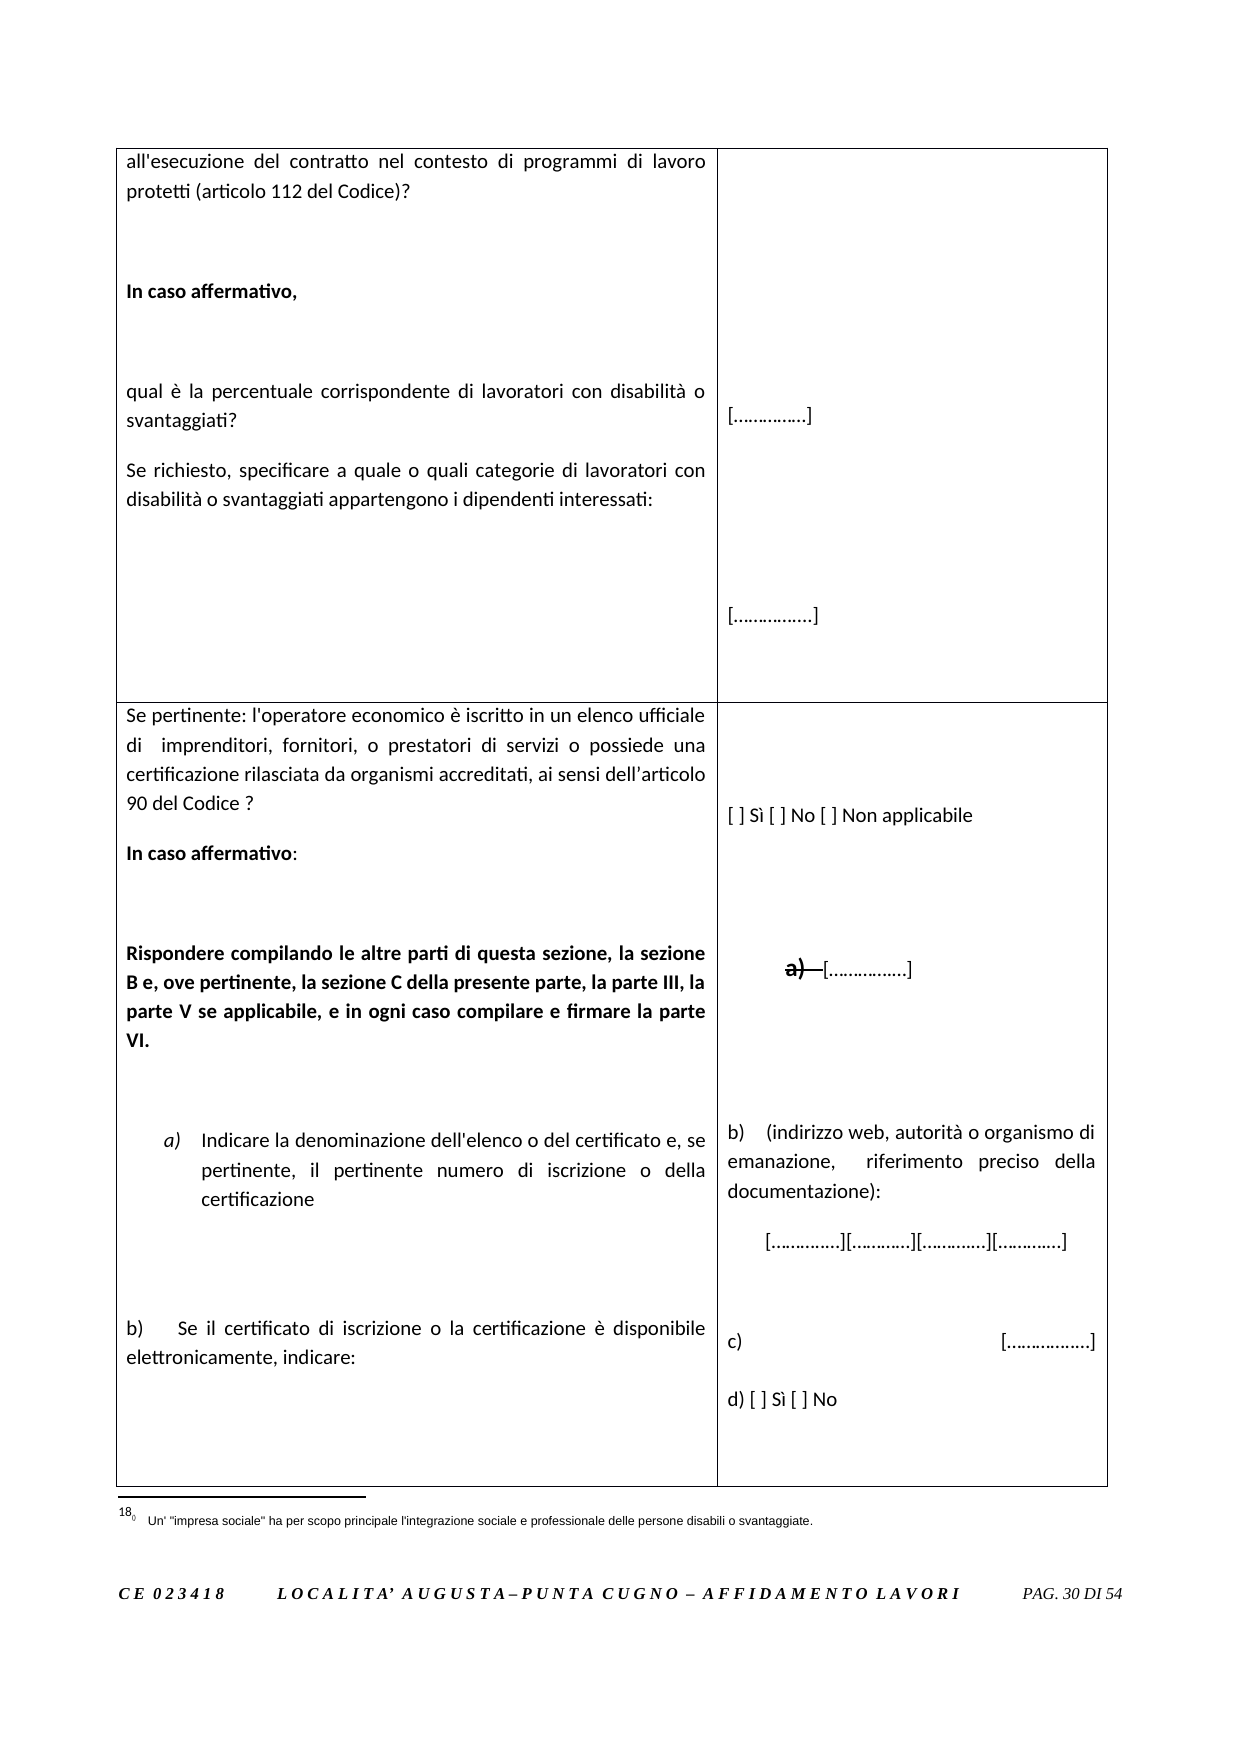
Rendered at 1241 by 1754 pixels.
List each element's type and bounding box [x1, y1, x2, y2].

table_cell [718, 149, 1107, 702]
table_cell [117, 703, 717, 1486]
table_cell [117, 149, 717, 702]
table_cell [718, 703, 1107, 1486]
